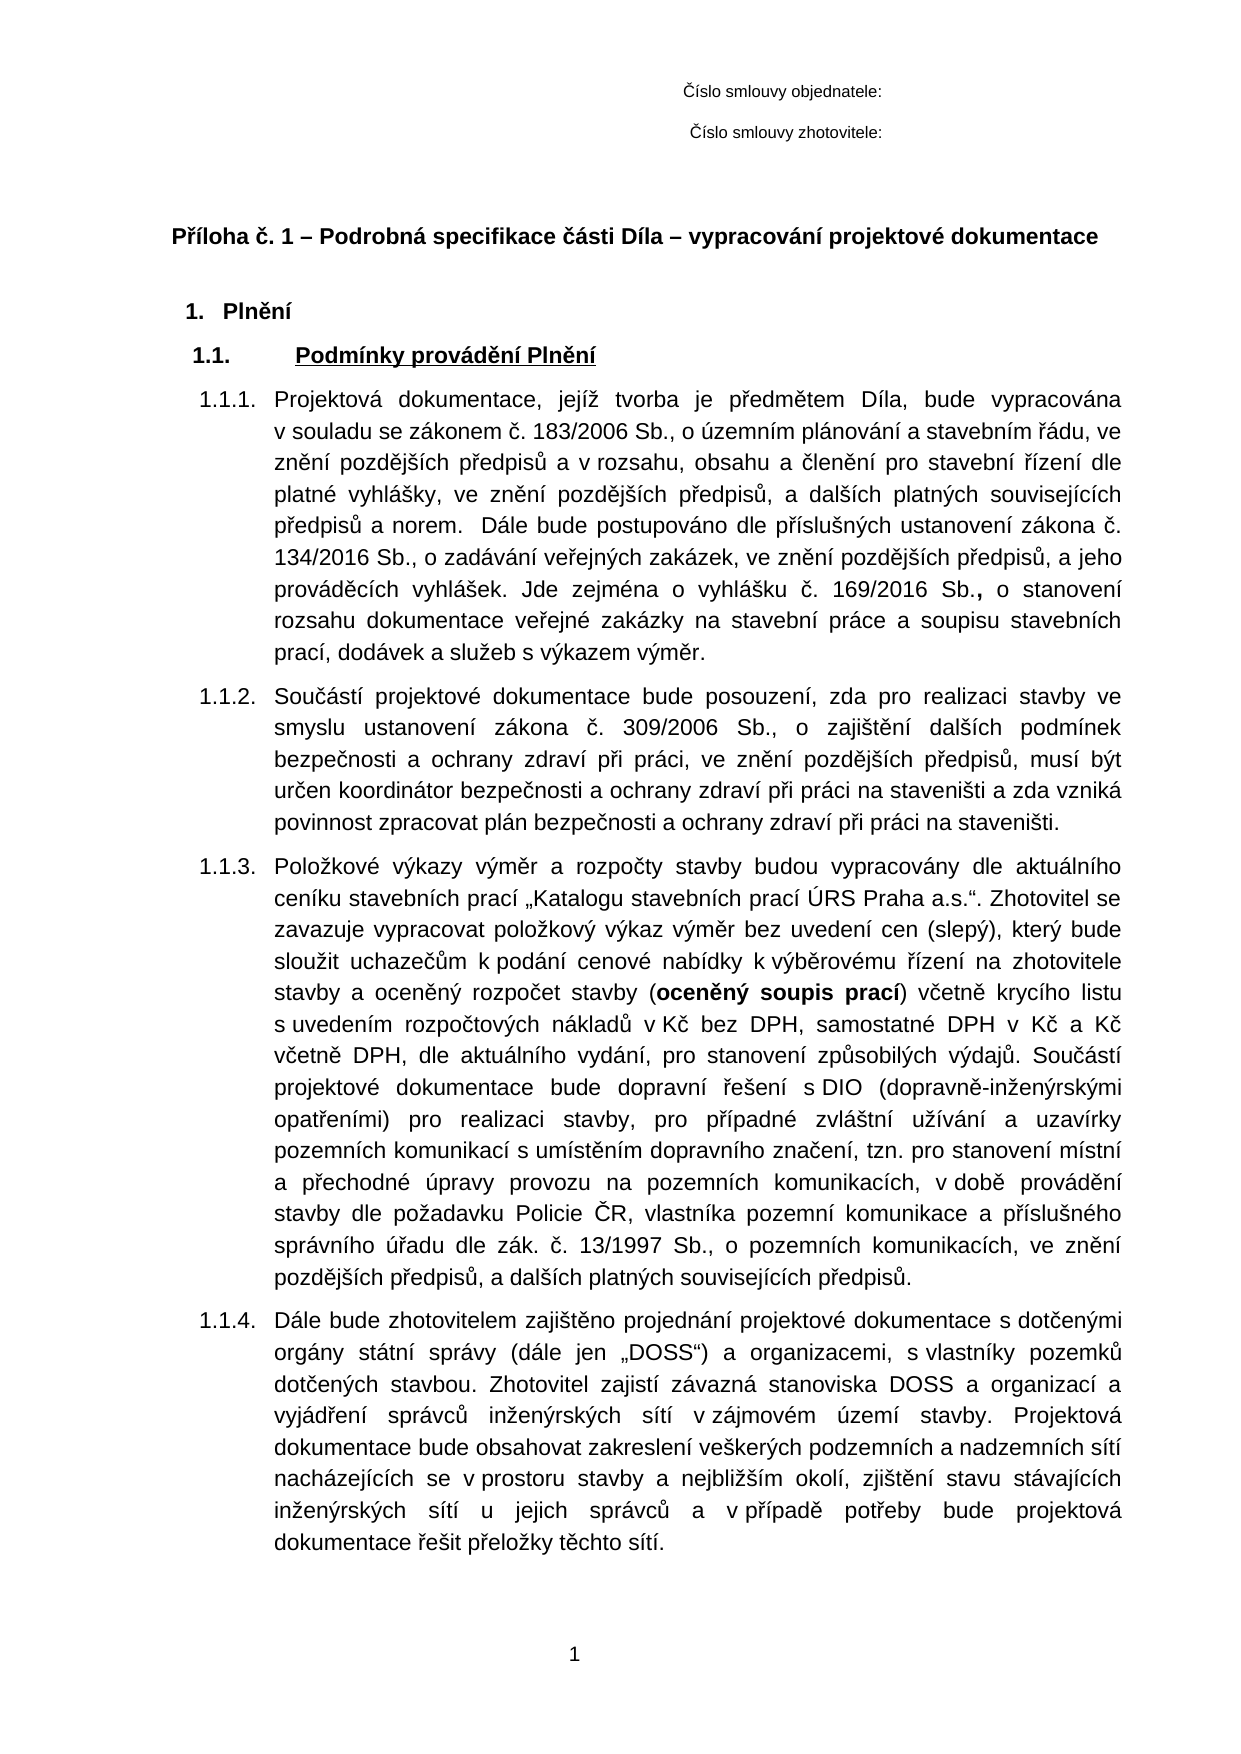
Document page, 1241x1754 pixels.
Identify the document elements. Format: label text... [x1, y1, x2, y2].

list Dále bude zhotovitelem zajištěno projednání projektové dokumentace s dotčenými orgány státní správy (dále jen „DOSS“) a organizacemi, s vlastníky pozemků dotčených stavbou. Zhotovitel zajistí závazná stanoviska DOSS a organizací a vyjádření správců inženýrských sítí v zájmovém území stavby. Projektová dokumentace bude obsahovat zakreslení veškerých podzemních a nadzemních sítí nacházejících se v prostoru stavby a nejbližším okolí, zjištění stavu stávajících inženýrských sítí u jejich správců a v případě potřeby bude projektová dokumentace řešit přeložky těchto sítí. [199, 1307, 1122, 1555]
list Projektová dokumentace, jejíž tvorba je předmětem Díla, bude vypracována v souladu se zákonem č. 183/2006 Sb., o územním plánování a stavebním řádu, ve znění pozdějších předpisů a v rozsahu, obsahu a členění pro stavební řízení dle platné vyhlášky, ve znění pozdějších předpisů, a dalších platných souvisejících předpisů a norem. Dále bude postupováno dle příslušných ustanovení zákona č. 134/2016 Sb., o zadávání veřejných zakázek, ve znění pozdějších předpisů, a jeho prováděcích vyhlášek. Jde zejména o vyhlášku č. 169/2016 Sb., o stanovení rozsahu dokumentace veřejné zakázky na stavební práce a soupisu stavebních prací, dodávek a služeb s výkazem výměr. [199, 386, 1122, 665]
list Součástí projektové dokumentace bude posouzení, zda pro realizaci stavby ve smyslu ustanovení zákona č. 309/2006 Sb., o zajištění dalších podmínek bezpečnosti a ochrany zdraví při práci, ve znění pozdějších předpisů, musí být určen koordinátor bezpečnosti a ochrany zdraví při práci na staveništi a zda vzniká povinnost zpracovat plán bezpečnosti a ochrany zdraví při práci na staveništi. [199, 683, 1122, 835]
list Položkové výkazy výměr a rozpočty stavby budou vypracovány dle aktuálního ceníku stavebních prací „Katalogu stavebních prací ÚRS Praha a.s.“. Zhotovitel se zavazuje vypracovat položkový výkaz výměr bez uvedení cen (slepý), který bude sloužit uchazečům k podání cenové nabídky k výběrovému řízení na zhotovitele stavby a oceněný rozpočet stavby (oceněný soupis prací) včetně krycího listu s uvedením rozpočtových nákladů v Kč bez DPH, samostatné DPH v Kč a Kč včetně DPH, dle aktuálního vydání, pro stanovení způsobilých výdajů. Součástí projektové dokumentace bude dopravní řešení s DIO (dopravně-inženýrskými opatřeními) pro realizaci stavby, pro případné zvláštní užívání a uzavírky pozemních komunikací s umístěním dopravního značení, tzn. pro stanovení místní a přechodné úpravy provozu na pozemních komunikacích, v době provádění stavby dle požadavku Policie ČR, vlastníka pozemní komunikace a příslušného správního úřadu dle zák. č. 13/1997 Sb., o pozemních komunikacích, ve znění pozdějších předpisů, a dalších platných souvisejících předpisů. [199, 853, 1122, 1290]
list Podmínky provádění Plnění [192, 342, 1122, 368]
list Plnění [185, 298, 1122, 324]
subtitle Příloha č. 1 – Podrobná specifikace části Díla – vypracování projektové dokumentace [148, 221, 1122, 250]
